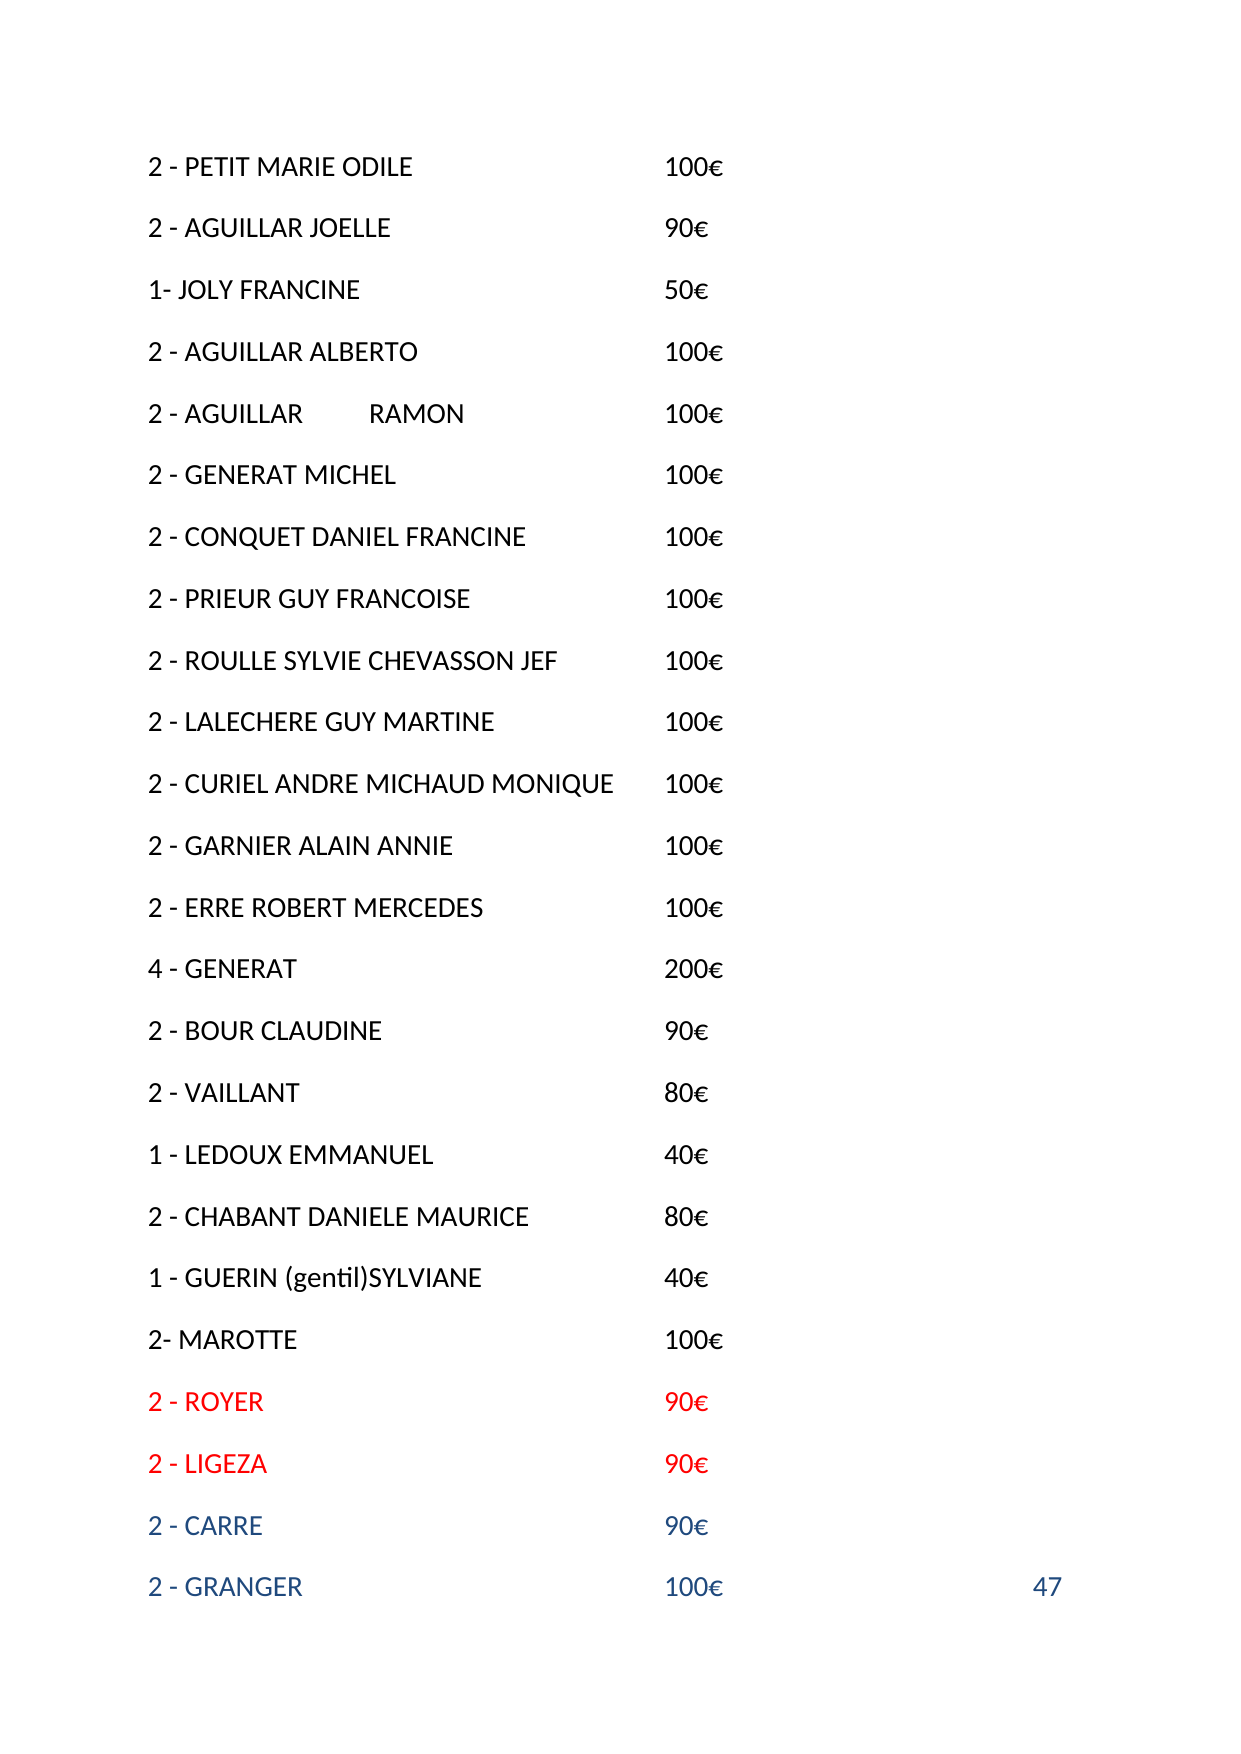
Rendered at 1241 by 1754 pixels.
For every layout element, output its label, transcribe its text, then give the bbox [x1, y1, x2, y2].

text 2 - VAILLANT 80€ [148, 1074, 1093, 1110]
text 2 - PRIEUR GUY FRANCOISE 100€ [148, 580, 1093, 616]
text 1 - LEDOUX EMMANUEL 40€ [148, 1136, 1093, 1172]
text 1- JOLY FRANCINE 50€ [148, 271, 1093, 307]
text 2 - PETIT MARIE ODILE 100€ [148, 148, 1093, 183]
text 2 - CARRE 90€ [148, 1507, 1093, 1542]
text 2 - ROYER 90€ [148, 1383, 1093, 1419]
text 2 - ROULLE SYLVIE CHEVASSON JEF 100€ [148, 642, 1093, 677]
text 2 - GARNIER ALAIN ANNIE 100€ [148, 827, 1093, 863]
text 2 - ERRE ROBERT MERCEDES 100€ [148, 889, 1093, 924]
text 2 - LALECHERE GUY MARTINE 100€ [148, 703, 1093, 739]
text 4 - GENERAT 200€ [148, 951, 1093, 986]
text 2 - CHABANT DANIELE MAURICE 80€ [148, 1198, 1093, 1233]
text 2 - AGUILLAR ALBERTO 100€ [148, 333, 1093, 368]
text 1 - GUERIN (gentil)SYLVIANE 40€ [148, 1259, 1093, 1295]
text 2 - CURIEL ANDRE MICHAUD MONIQUE 100€ [148, 765, 1093, 801]
text 2 - AGUILLAR JOELLE 90€ [148, 209, 1093, 245]
text 2 - CONQUET DANIEL FRANCINE 100€ [148, 518, 1093, 554]
text 2 - GENERAT MICHEL 100€ [148, 456, 1093, 492]
text 2 - LIGEZA 90€ [148, 1445, 1093, 1480]
text 2 - GRANGER 100€ 47 [148, 1568, 1093, 1604]
text 2 - BOUR CLAUDINE 90€ [148, 1012, 1093, 1048]
text 2 - AGUILLAR RAMON 100€ [148, 395, 1093, 430]
text 2- MAROTTE 100€ [148, 1321, 1093, 1357]
